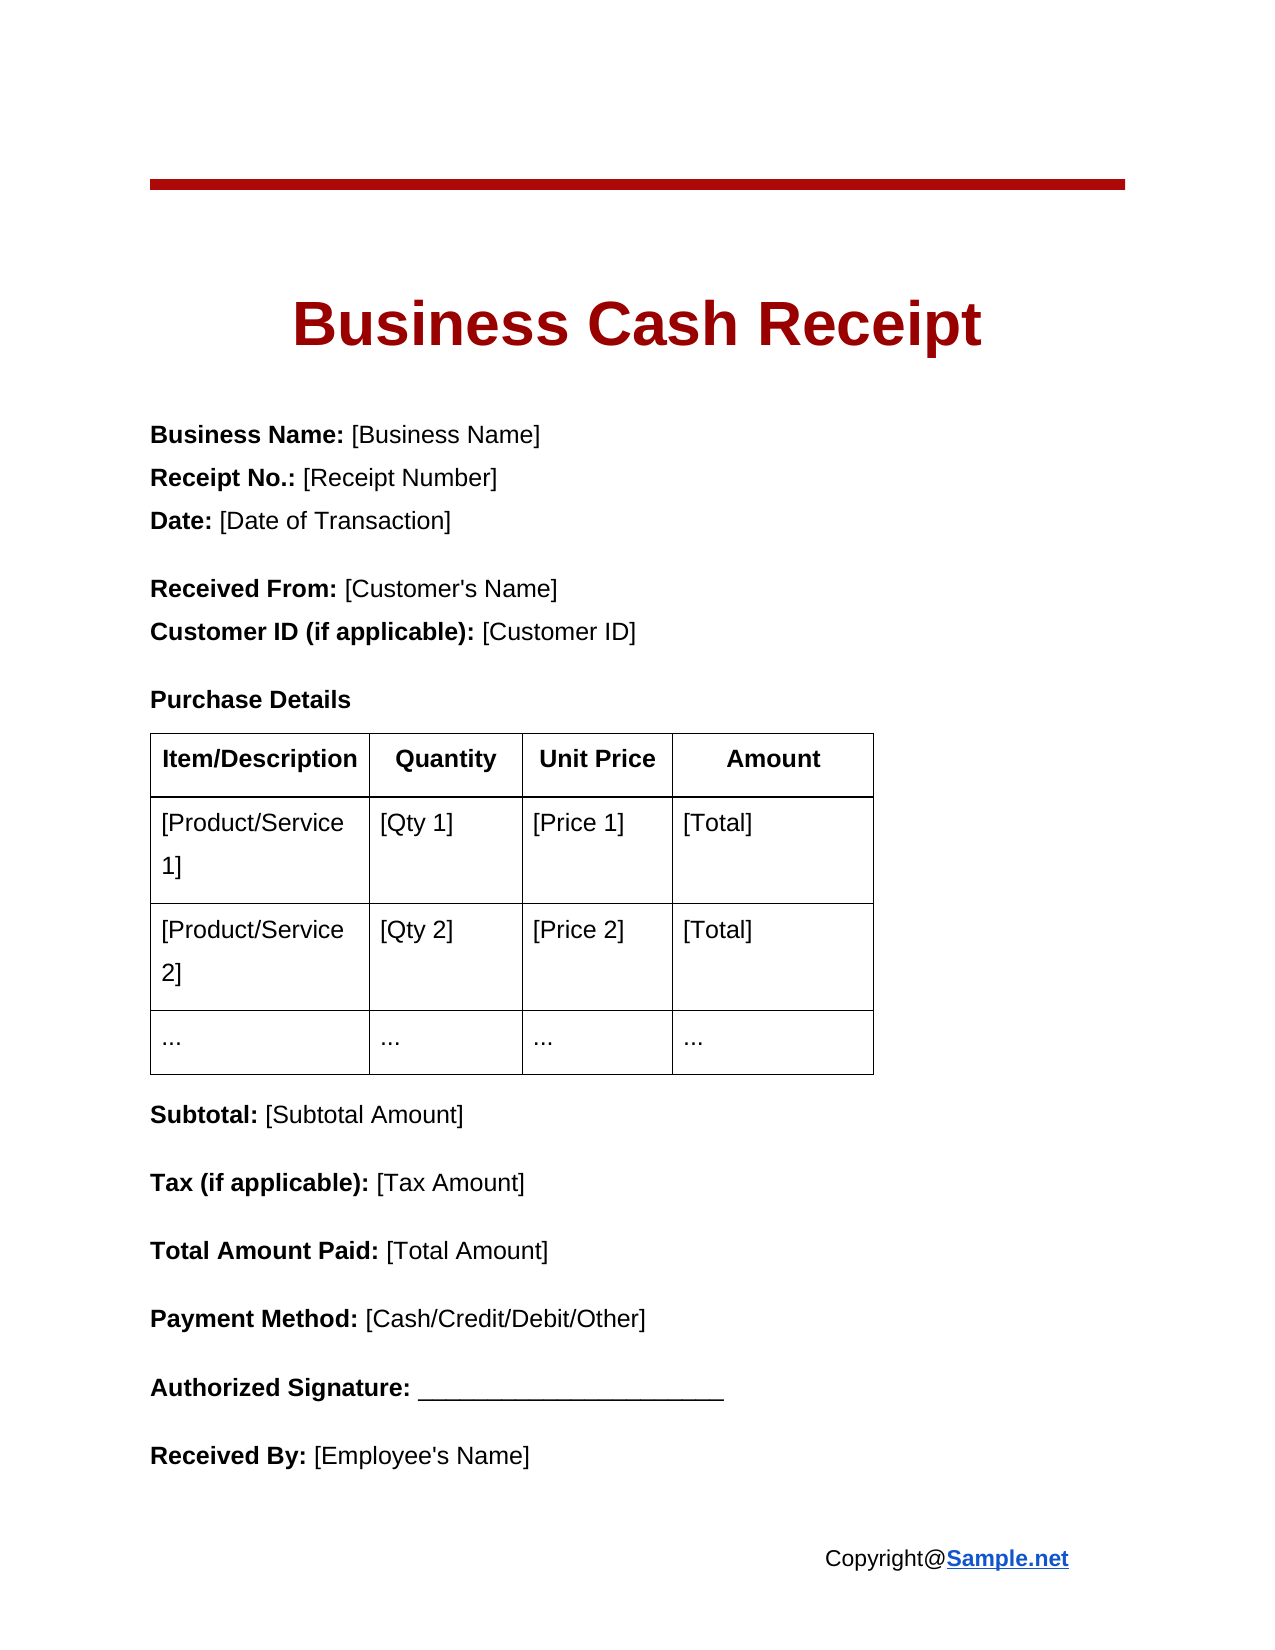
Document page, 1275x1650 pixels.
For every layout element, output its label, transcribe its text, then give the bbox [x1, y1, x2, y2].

table_cell [Total] [673, 798, 873, 903]
subtitle Business Cash Receipt [150, 190, 1125, 359]
text Subtotal: [Subtotal Amount] [150, 1100, 1125, 1129]
text Tax (if applicable): [Tax Amount] [150, 1168, 1125, 1197]
text Received From: [Customer's Name] Customer ID (if applicable): [Customer ID] [150, 574, 1125, 646]
text Business Name: [Business Name] Receipt No.: [Receipt Number] Date: [Date of Transaction] [150, 420, 1125, 535]
table_header Amount [673, 734, 873, 796]
table_cell ... [370, 1011, 522, 1074]
subtitle Purchase Details [150, 685, 1125, 714]
text Payment Method: [Cash/Credit/Debit/Other] [150, 1304, 1125, 1333]
text Received By: [Employee's Name] [150, 1441, 1125, 1469]
table_cell ... [523, 1011, 672, 1074]
text Total Amount Paid: [Total Amount] [150, 1236, 1125, 1265]
table_cell [Qty 1] [370, 798, 522, 903]
table_cell [Qty 2] [370, 904, 522, 1010]
table_cell ... [151, 1011, 369, 1074]
text Authorized Signature: ______________________ [150, 1372, 1125, 1401]
table_cell [Price 1] [523, 798, 672, 903]
table_header Item/Description [151, 734, 369, 796]
table_cell [Product/Service 2] [151, 904, 369, 1010]
table_cell [Product/Service 1] [151, 798, 369, 903]
table_cell ... [673, 1011, 873, 1074]
table_header Quantity [370, 734, 522, 796]
table_cell [Price 2] [523, 904, 672, 1010]
table_header Unit Price [523, 734, 672, 796]
table_cell [Total] [673, 904, 873, 1010]
picture [150, 179, 1125, 190]
